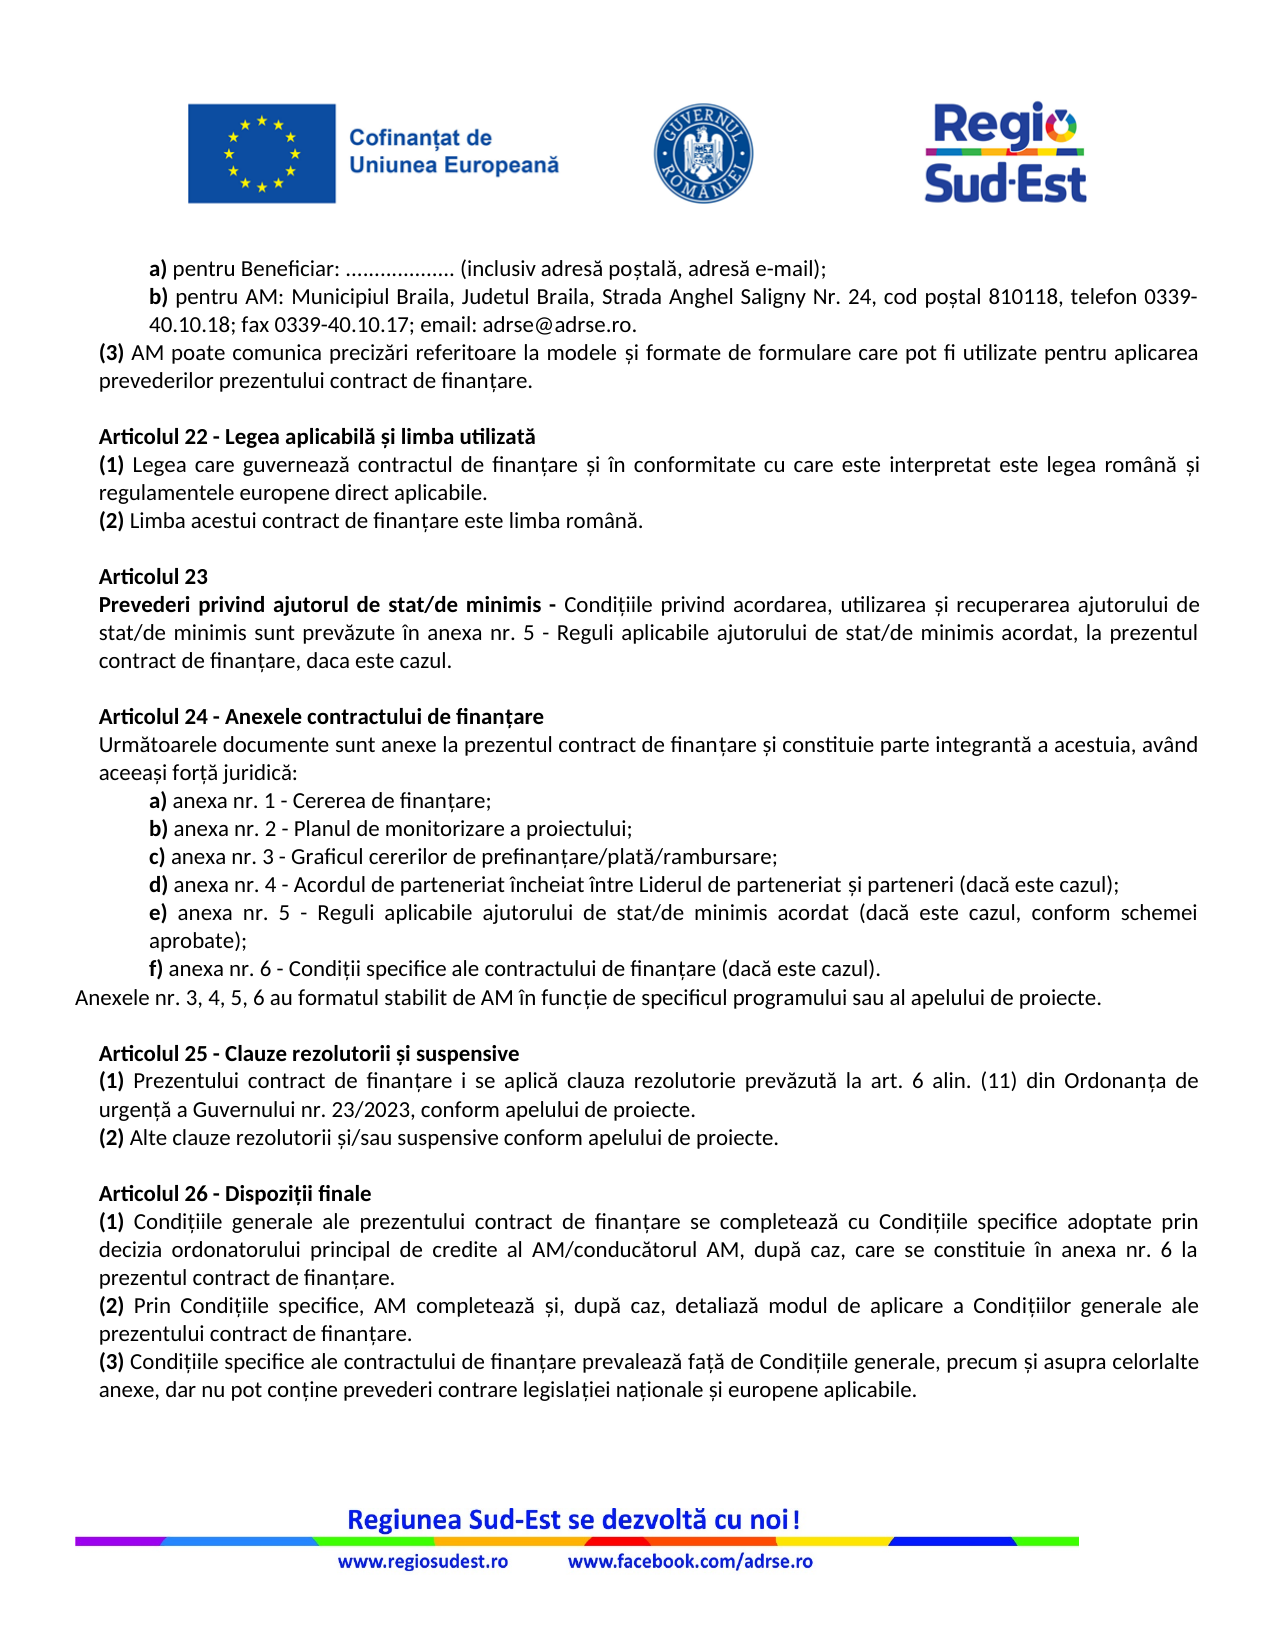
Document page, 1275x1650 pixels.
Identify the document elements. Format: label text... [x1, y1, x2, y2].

text a) anexa nr. 1 - Cererea de finanţare; [149, 786, 1200, 814]
text (3) Condiţiile specifice ale contractului de finanţare prevalează faţă de Condiţiile generale, precum şi asupra celorlalte anexe, dar nu pot conţine prevederi contrare legislaţiei naţionale şi europene aplicabile. [98, 1347, 1200, 1403]
text c) anexa nr. 3 - Graficul cererilor de prefinanţare/plată/rambursare; [149, 842, 1200, 871]
text (1) Condiţiile generale ale prezentului contract de finanţare se completează cu Condiţiile specifice adoptate prin decizia ordonatorului principal de credite al AM/conducătorul AM, după caz, care se constituie în anexa nr. 6 la prezentul contract de finanţare. [98, 1207, 1200, 1291]
text Articolul 24 - Anexele contractului de finanţare [98, 702, 1200, 730]
text Articolul 26 - Dispoziţii finale [98, 1179, 1200, 1207]
text e) anexa nr. 5 - Reguli aplicabile ajutorului de stat/de minimis acordat (dacă este cazul, conform schemei aprobate); [149, 898, 1200, 954]
picture [155, 73, 1120, 226]
text a) pentru Beneficiar: ................... (inclusiv adresă poştală, adresă e-mail); [149, 254, 1200, 282]
text Prevederi privind ajutorul de stat/de minimis - Condiţiile privind acordarea, utilizarea şi recuperarea ajutorului de stat/de minimis sunt prevăzute în anexa nr. 5 - Reguli aplicabile ajutorului de stat/de minimis acordat, la prezentul contract de finanţare, daca este cazul. [98, 590, 1200, 674]
text (2) Limba acestui contract de finanţare este limba română. [98, 506, 1200, 534]
text Articolul 25 - Clauze rezolutorii şi suspensive [98, 1039, 1200, 1067]
text (3) AM poate comunica precizări referitoare la modele şi formate de formulare care pot fi utilizate pentru aplicarea prevederilor prezentului contract de finanţare. [98, 338, 1200, 394]
text (1) Legea care guvernează contractul de finanţare şi în conformitate cu care este interpretat este legea română şi regulamentele europene direct aplicabile. [98, 450, 1200, 506]
text Următoarele documente sunt anexe la prezentul contract de finanţare şi constituie parte integrantă a acestuia, având aceeaşi forţă juridică: [98, 730, 1200, 786]
text Anexele nr. 3, 4, 5, 6 au formatul stabilit de AM în funcţie de specificul programului sau al apelului de proiecte. [75, 983, 1200, 1011]
text d) anexa nr. 4 - Acordul de parteneriat încheiat între Liderul de parteneriat şi parteneri (dacă este cazul); [149, 871, 1200, 898]
text (2) Prin Condiţiile specifice, AM completează şi, după caz, detaliază modul de aplicare a Condiţiilor generale ale prezentului contract de finanţare. [98, 1291, 1200, 1347]
text b) anexa nr. 2 - Planul de monitorizare a proiectului; [149, 814, 1200, 842]
picture [75, 1508, 1079, 1577]
text f) anexa nr. 6 - Condiţii specifice ale contractului de finanţare (dacă este cazul). [149, 954, 1200, 983]
text Articolul 23 [98, 562, 1200, 590]
text (1) Prezentului contract de finanţare i se aplică clauza rezolutorie prevăzută la art. 6 alin. (11) din Ordonanţa de urgenţă a Guvernului nr. 23/2023, conform apelului de proiecte. [98, 1067, 1200, 1123]
text (2) Alte clauze rezolutorii şi/sau suspensive conform apelului de proiecte. [98, 1123, 1200, 1151]
text Articolul 22 - Legea aplicabilă şi limba utilizată [98, 422, 1200, 450]
text b) pentru AM: Municipiul Braila, Judetul Braila, Strada Anghel Saligny Nr. 24, cod poștal 810118, telefon 0339-40.10.18; fax 0339-40.10.17; email: adrse@adrse.ro. [149, 282, 1200, 338]
